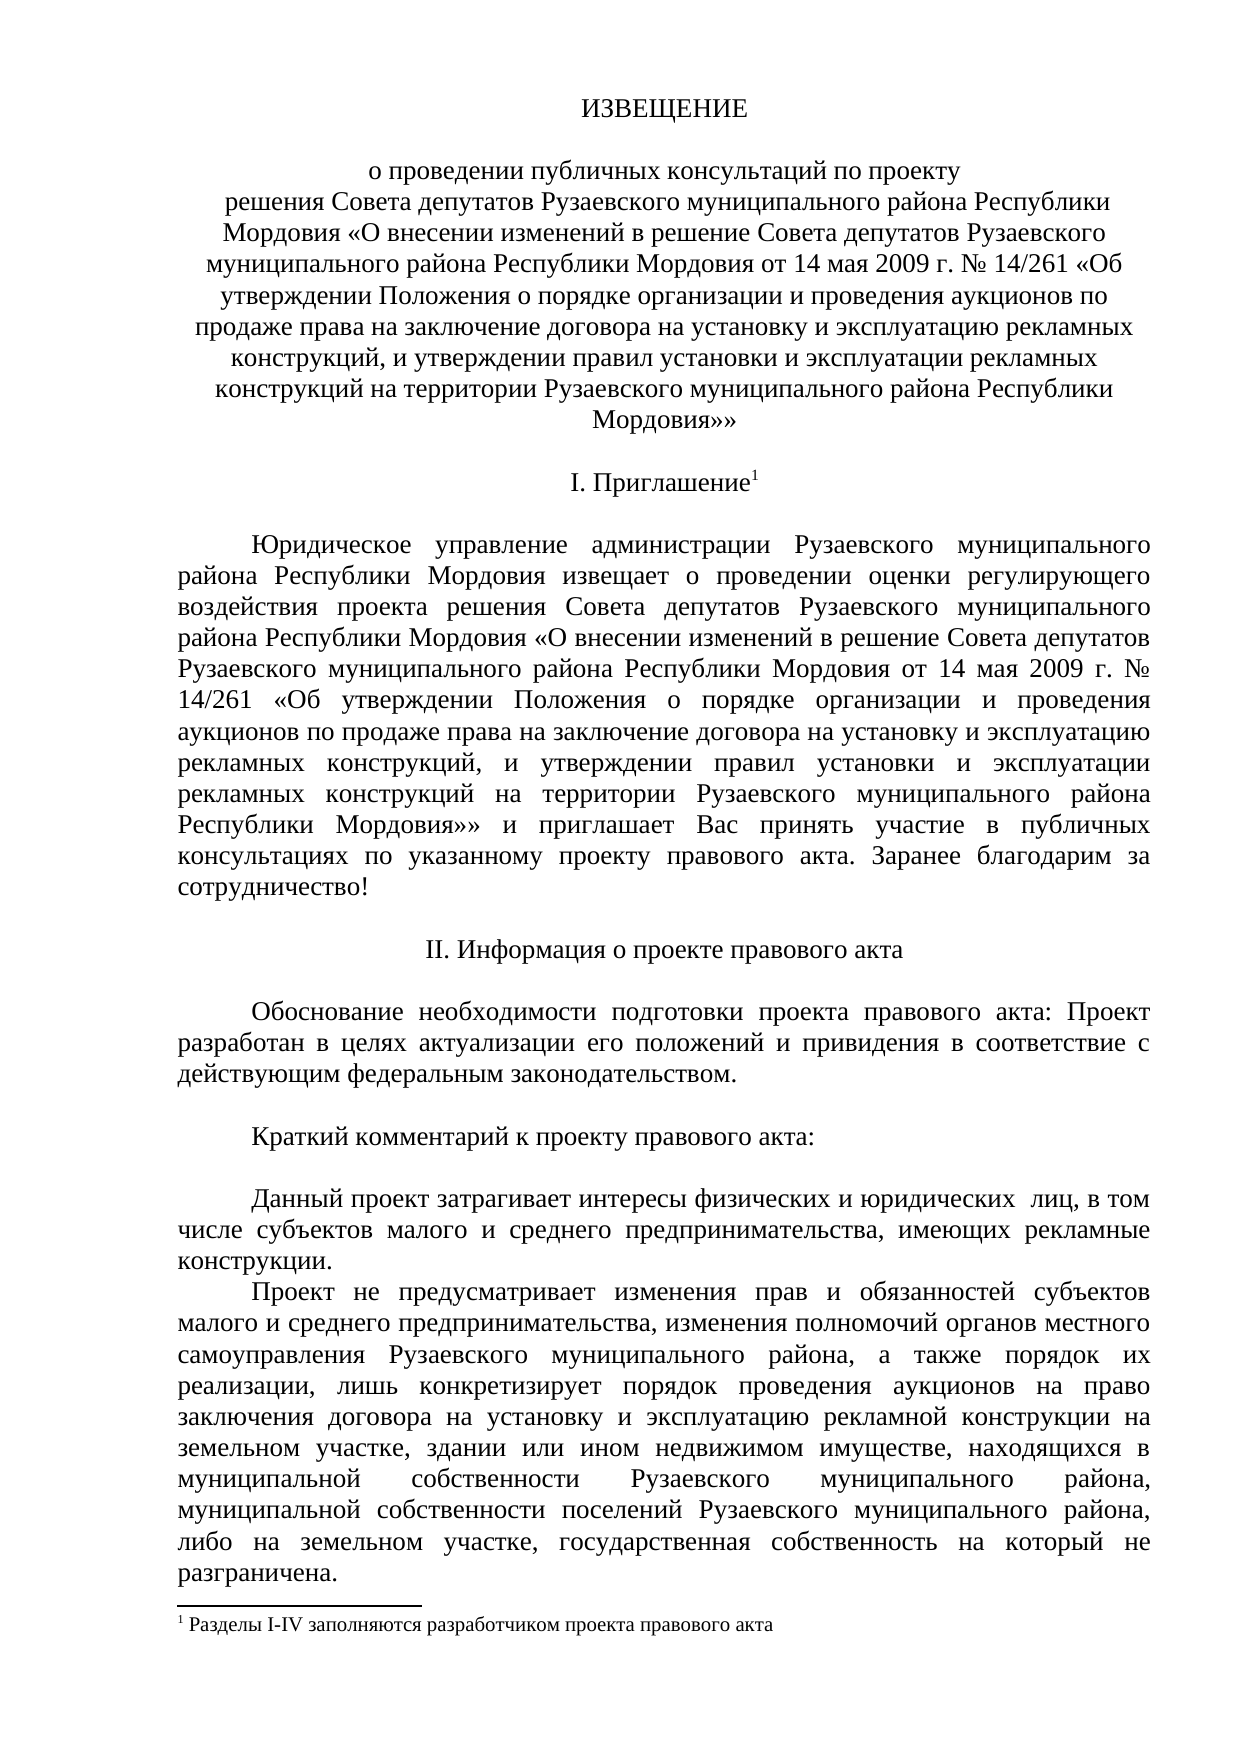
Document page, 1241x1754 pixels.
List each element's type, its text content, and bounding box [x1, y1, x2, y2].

text Обоснование необходимости подготовки проекта правового акта: Проект разработан в целях актуализации его положений и привидения в соответствие с действующим федеральным законодательством. [177, 995, 1152, 1088]
text решения Совета депутатов Рузаевского муниципального района Республики Мордовия «О внесении изменений в решение Совета депутатов Рузаевского муниципального района Республики Мордовия от 14 мая 2009 г. № 14/261 «Об утверждении Положения о порядке организации и проведения аукционов по продаже права на заключение договора на установку и эксплуатацию рекламных конструкций, и утверждении правил установки и эксплуатации рекламных конструкций на территории Рузаевского муниципального района Республики Мордовия»» [177, 185, 1152, 434]
text о проведении публичных консультаций по проекту [177, 154, 1152, 185]
text ИЗВЕЩЕНИЕ [177, 92, 1152, 123]
text Проект не предусматривает изменения прав и обязанностей субъектов малого и среднего предпринимательства, изменения полномочий органов местного самоуправления Рузаевского муниципального района, а также порядок их реализации, лишь конкретизирует порядок проведения аукционов на право заключения договора на установку и эксплуатацию рекламной конструкции на земельном участке, здании или ином недвижимом имуществе, находящихся в муниципальной собственности Рузаевского муниципального района, муниципальной собственности поселений Рузаевского муниципального района, либо на земельном участке, государственная собственность на который не разграничена. [177, 1275, 1152, 1587]
text Краткий комментарий к проекту правового акта: [177, 1120, 1152, 1151]
text Юридическое управление администрации Рузаевского муниципального района Республики Мордовия извещает о проведении оценки регулирующего воздействия проекта решения Совета депутатов Рузаевского муниципального района Республики Мордовия «О внесении изменений в решение Совета депутатов Рузаевского муниципального района Республики Мордовия от 14 мая 2009 г. № 14/261 «Об утверждении Положения о порядке организации и проведения аукционов по продаже права на заключение договора на установку и эксплуатацию рекламных конструкций, и утверждении правил установки и эксплуатации рекламных конструкций на территории Рузаевского муниципального района Республики Мордовия»» и приглашает Вас принять участие в публичных консультациях по указанному проекту правового акта. Заранее благодарим за сотрудничество! [177, 528, 1152, 902]
text Данный проект затрагивает интересы физических и юридических лиц, в том числе субъектов малого и среднего предпринимательства, имеющих рекламные конструкции. [177, 1182, 1152, 1275]
text I. Приглашение [177, 466, 1152, 497]
text II. Информация о проекте правового акта [177, 933, 1152, 964]
